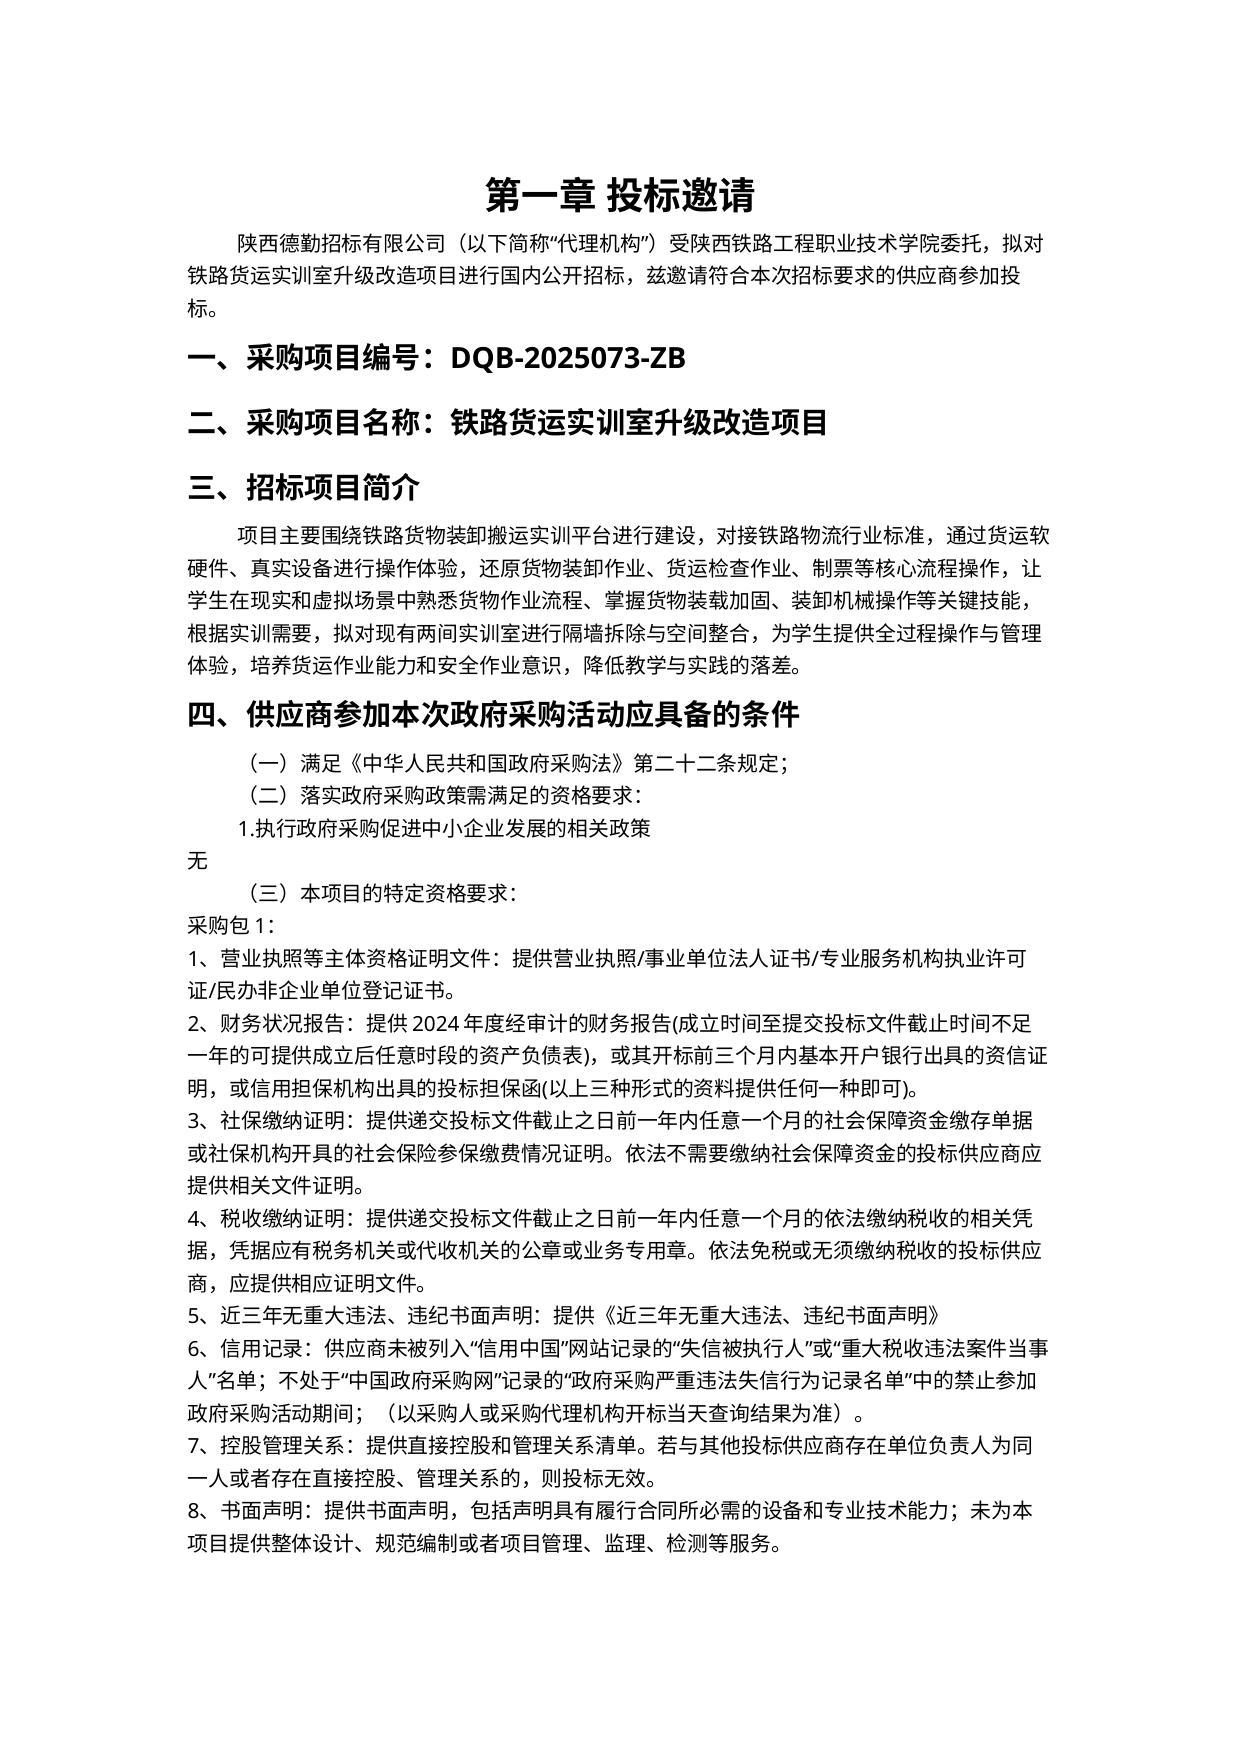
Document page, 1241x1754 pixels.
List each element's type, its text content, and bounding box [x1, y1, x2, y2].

text 8、书面声明：提供书面声明，包括声明具有履行合同所必需的设备和专业技术能力；未为本项目提供整体设计、规范编制或者项目管理、监理、检测等服务。 [187, 1494, 1053, 1559]
text 5、近三年无重大违法、违纪书面声明：提供《近三年无重大违法、违纪书面声明》 [187, 1299, 1053, 1332]
text （三）本项目的特定资格要求： [187, 877, 1053, 909]
text （一）满足《中华人民共和国政府采购法》第二十二条规定； [187, 747, 1053, 779]
text 一、采购项目编号：DQB-2025073-ZB [187, 324, 1053, 389]
text 采购包1： [187, 909, 1053, 942]
text 1.执行政府采购促进中小企业发展的相关政策 [187, 812, 1053, 844]
text 陕西德勤招标有限公司（以下简称“代理机构”）受陕西铁路工程职业技术学院委托，拟对铁路货运实训室升级改造项目进行国内公开招标，兹邀请符合本次招标要求的供应商参加投标。 [187, 227, 1053, 324]
text 4、税收缴纳证明：提供递交投标文件截止之日前一年内任意一个月的依法缴纳税收的相关凭据，凭据应有税务机关或代收机关的公章或业务专用章。依法免税或无须缴纳税收的投标供应商，应提供相应证明文件。 [187, 1202, 1053, 1299]
text 四、供应商参加本次政府采购活动应具备的条件 [187, 682, 1053, 747]
text 项目主要围绕铁路货物装卸搬运实训平台进行建设，对接铁路物流行业标准，通过货运软硬件、真实设备进行操作体验，还原货物装卸作业、货运检查作业、制票等核心流程操作，让学生在现实和虚拟场景中熟悉货物作业流程、掌握货物装载加固、装卸机械操作等关键技能，根据实训需要，拟对现有两间实训室进行隔墙拆除与空间整合，为学生提供全过程操作与管理体验，培养货运作业能力和安全作业意识，降低教学与实践的落差。 [187, 519, 1053, 682]
text 6、信用记录：供应商未被列入“信用中国”网站记录的“失信被执行人”或“重大税收违法案件当事人”名单；不处于“中国政府采购网”记录的“政府采购严重违法失信行为记录名单”中的禁止参加政府采购活动期间；（以采购人或采购代理机构开标当天查询结果为准）。 [187, 1332, 1053, 1429]
text 3、社保缴纳证明：提供递交投标文件截止之日前一年内任意一个月的社会保障资金缴存单据或社保机构开具的社会保险参保缴费情况证明。依法不需要缴纳社会保障资金的投标供应商应提供相关文件证明。 [187, 1104, 1053, 1202]
text 三、招标项目简介 [187, 454, 1053, 519]
text 1、营业执照等主体资格证明文件：提供营业执照/事业单位法人证书/专业服务机构执业许可证/民办非企业单位登记证书。 [187, 942, 1053, 1007]
text 7、控股管理关系：提供直接控股和管理关系清单。若与其他投标供应商存在单位负责人为同一人或者存在直接控股、管理关系的，则投标无效。 [187, 1429, 1053, 1494]
text （二）落实政府采购政策需满足的资格要求： [187, 779, 1053, 812]
text 无 [187, 844, 1053, 877]
text 第一章 投标邀请 [187, 162, 1053, 227]
text 2、财务状况报告：提供2024年度经审计的财务报告(成立时间至提交投标文件截止时间不足一年的可提供成立后任意时段的资产负债表)，或其开标前三个月内基本开户银行出具的资信证明，或信用担保机构出具的投标担保函(以上三种形式的资料提供任何一种即可)。 [187, 1007, 1053, 1104]
text 二、采购项目名称：铁路货运实训室升级改造项目 [187, 389, 1053, 454]
